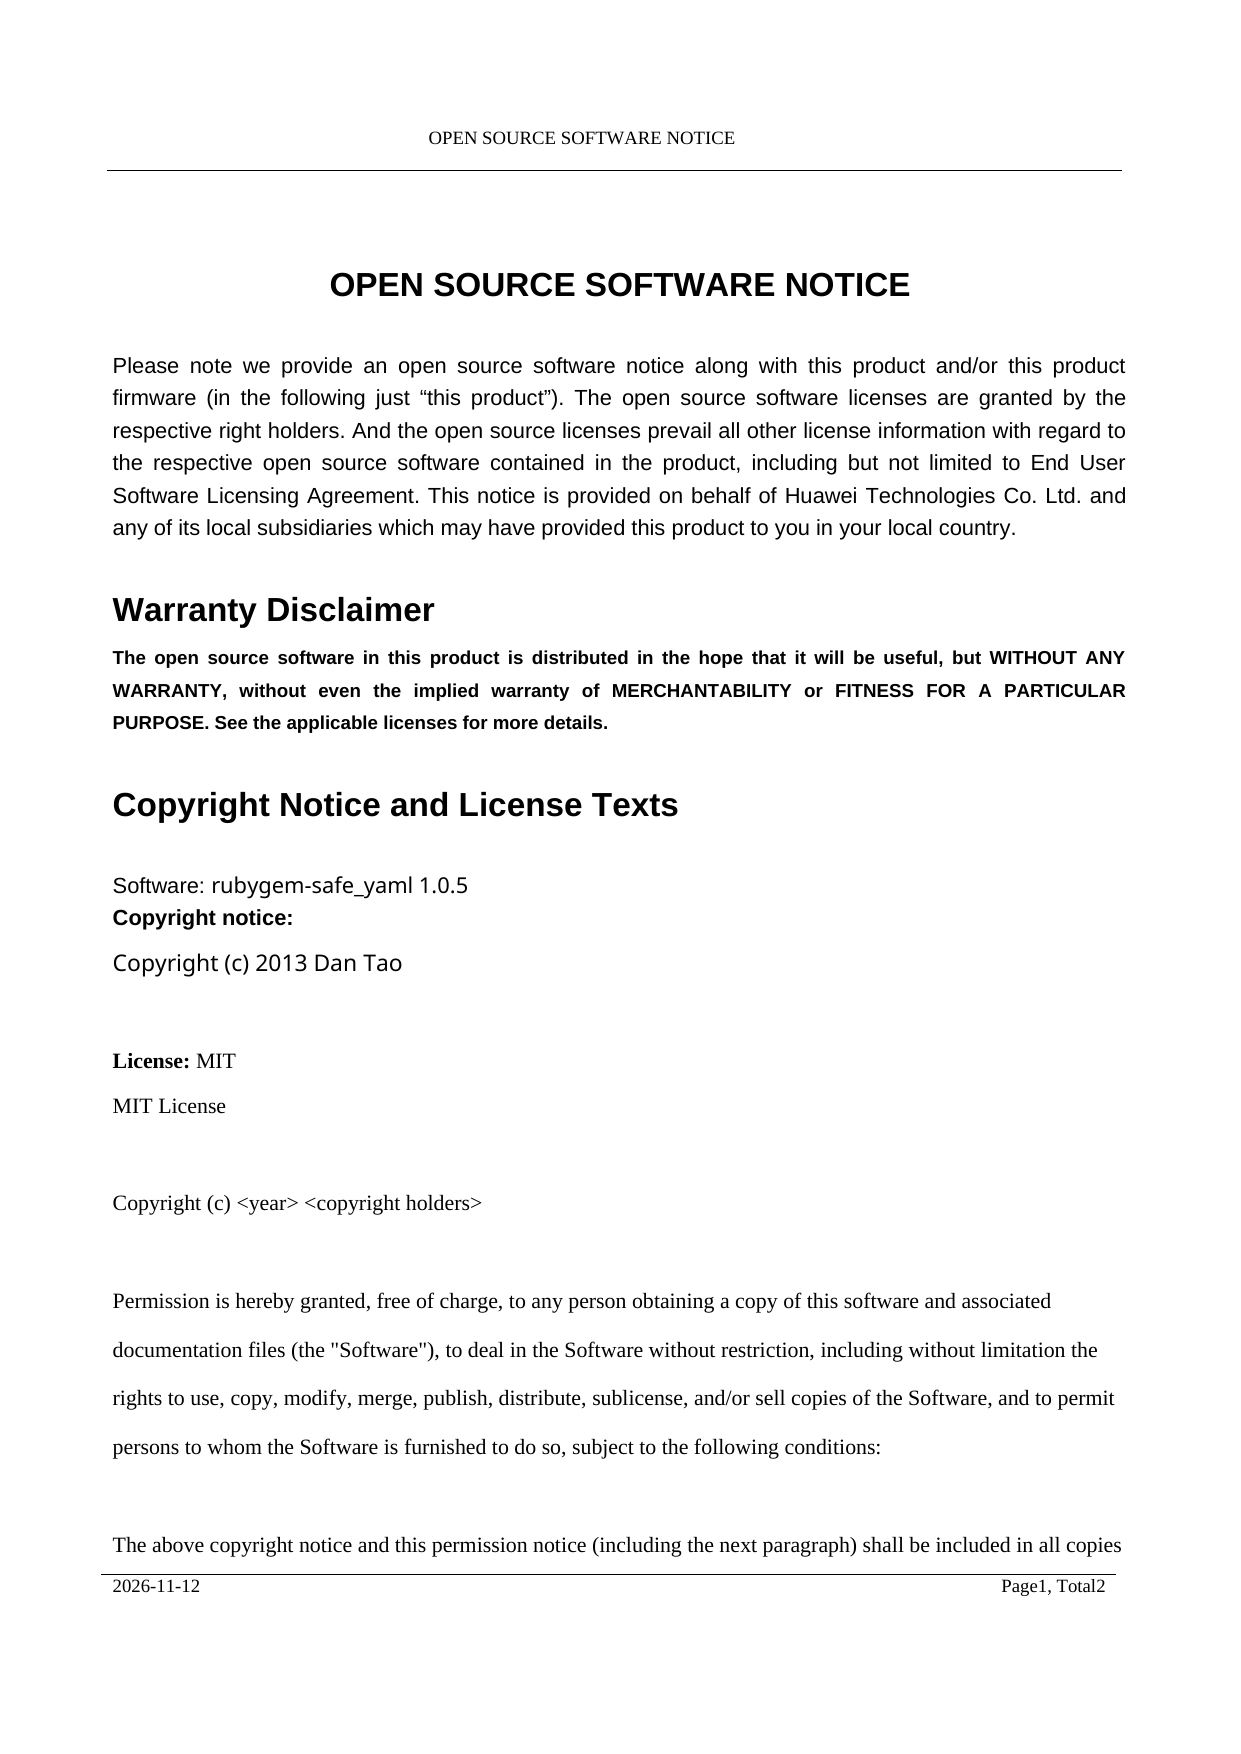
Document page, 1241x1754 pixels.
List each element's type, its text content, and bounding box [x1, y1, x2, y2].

text Please note we provide an open source software notice along with this product and/or this product firmware (in the following just “this product”). The open source software licenses are granted by the respective right holders. And the open source licenses prevail all other license information with regard to the respective open source software contained in the product, including but not limited to End User Software Licensing Agreement. This notice is provided on behalf of Huawei Technologies Co. Ltd. and any of its local subsidiaries which may have provided this product to you in your local country. [112, 349, 1128, 544]
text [112, 1089, 1128, 1560]
text Copyright notice: [112, 901, 1128, 934]
text The open source software in this product is distributed in the hope that it will be useful, but WITHOUT ANY WARRANTY, without even the implied warranty of MERCHANTABILITY or FITNESS FOR A PARTICULAR PURPOSE. See the applicable licenses for more details. [112, 641, 1128, 739]
text License: MIT [112, 1044, 1128, 1077]
text Software: rubygem-safe_yaml 1.0.5 [112, 869, 1128, 901]
text Copyright (c) 2013 Dan Tao [112, 947, 1128, 1028]
text Copyright Notice and License Texts [112, 771, 1128, 836]
text OPEN SOURCE SOFTWARE NOTICE [112, 251, 1128, 316]
text Warranty Disclaimer [112, 576, 1128, 641]
